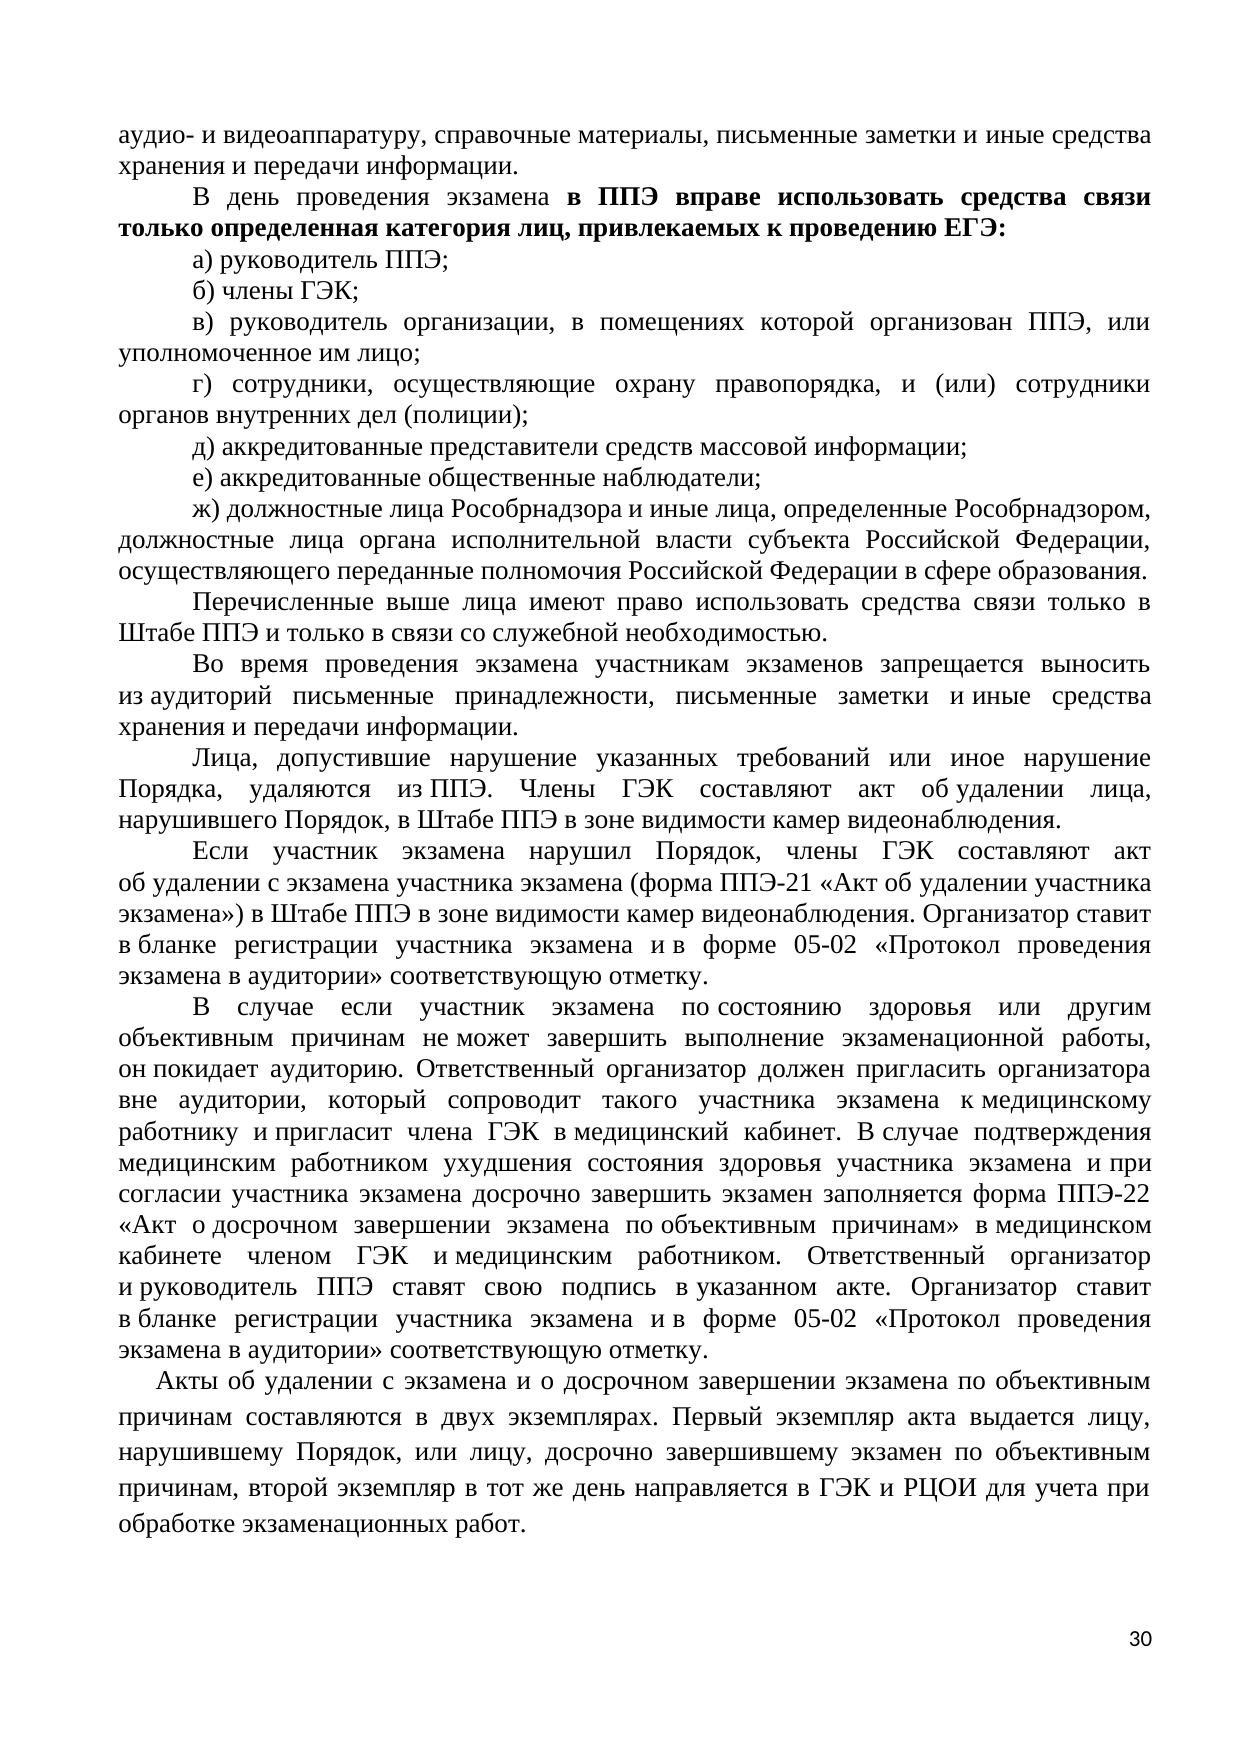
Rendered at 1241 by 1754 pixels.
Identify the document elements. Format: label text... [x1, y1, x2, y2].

text Если участник экзамена нарушил Порядок, члены ГЭК составляют акт об удалении с экзамена участника экзамена (форма ППЭ-21 «Акт об удалении участника экзамена») в Штабе ППЭ в зоне видимости камер видеонаблюдения. Организатор ставит в бланке регистрации участника экзамена и в форме 05-02 «Протокол проведения экзамена в аудитории» соответствующую отметку. [118, 834, 1152, 990]
text Лица, допустившие нарушение указанных требований или иное нарушение Порядка, удаляются из ППЭ. Члены ГЭК составляют акт об удалении лица, нарушившего Порядок, в Штабе ППЭ в зоне видимости камер видеонаблюдения. [118, 741, 1152, 834]
text в) руководитель организации, в помещениях которой организован ППЭ, или уполномоченное им лицо; [118, 305, 1152, 367]
text а) руководитель ППЭ; [118, 243, 1152, 274]
text б) члены ГЭК; [118, 274, 1152, 305]
text В случае если участник экзамена по состоянию здоровья или другим объективным причинам не может завершить выполнение экзаменационной работы, он покидает аудиторию. Ответственный организатор должен пригласить организатора вне аудитории, который сопроводит такого участника экзамена к медицинскому работнику и пригласит члена ГЭК в медицинский кабинет. В случае подтверждения медицинским работником ухудшения состояния здоровья участника экзамена и при согласии участника экзамена досрочно завершить экзамен заполняется форма ППЭ-22 «Акт о досрочном завершении экзамена по объективным причинам» в медицинском кабинете членом ГЭК и медицинским работником. Ответственный организатор и руководитель ППЭ ставят свою подпись в указанном акте. Организатор ставит в бланке регистрации участника экзамена и в форме 05-02 «Протокол проведения экзамена в аудитории» соответствующую отметку. [118, 990, 1152, 1364]
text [118, 118, 1152, 180]
text д) аккредитованные представители средств массовой информации; [118, 429, 1152, 461]
text Перечисленные выше лица имеют право использовать средства связи только в Штабе ППЭ и только в связи со служебной необходимостью. [118, 585, 1152, 648]
text Акты об удалении с экзамена и о досрочном завершении экзамена по объективным причинам составляются в двух экземплярах. Первый экземпляр акта выдается лицу, нарушившему Порядок, или лицу, досрочно завершившему экзамен по объективным причинам, второй экземпляр в тот же день направляется в ГЭК и РЦОИ для учета при обработке экзаменационных работ. [118, 1364, 1152, 1538]
text В день проведения экзамена в ППЭ вправе использовать средства связи только определенная категория лиц, привлекаемых к проведению ЕГЭ: [118, 180, 1152, 243]
text г) сотрудники, осуществляющие охрану правопорядка, и (или) сотрудники органов внутренних дел (полиции); [118, 367, 1152, 429]
text е) аккредитованные общественные наблюдатели; [118, 461, 1152, 492]
text ж) должностные лица Рособрнадзора и иные лица, определенные Рособрнадзором, должностные лица органа исполнительной власти субъекта Российской Федерации, осуществляющего переданные полномочия Российской Федерации в сфере образования. [118, 492, 1152, 585]
text Во время проведения экзамена участникам экзаменов запрещается выносить из аудиторий письменные принадлежности, письменные заметки и иные средства хранения и передачи информации. [118, 648, 1152, 741]
